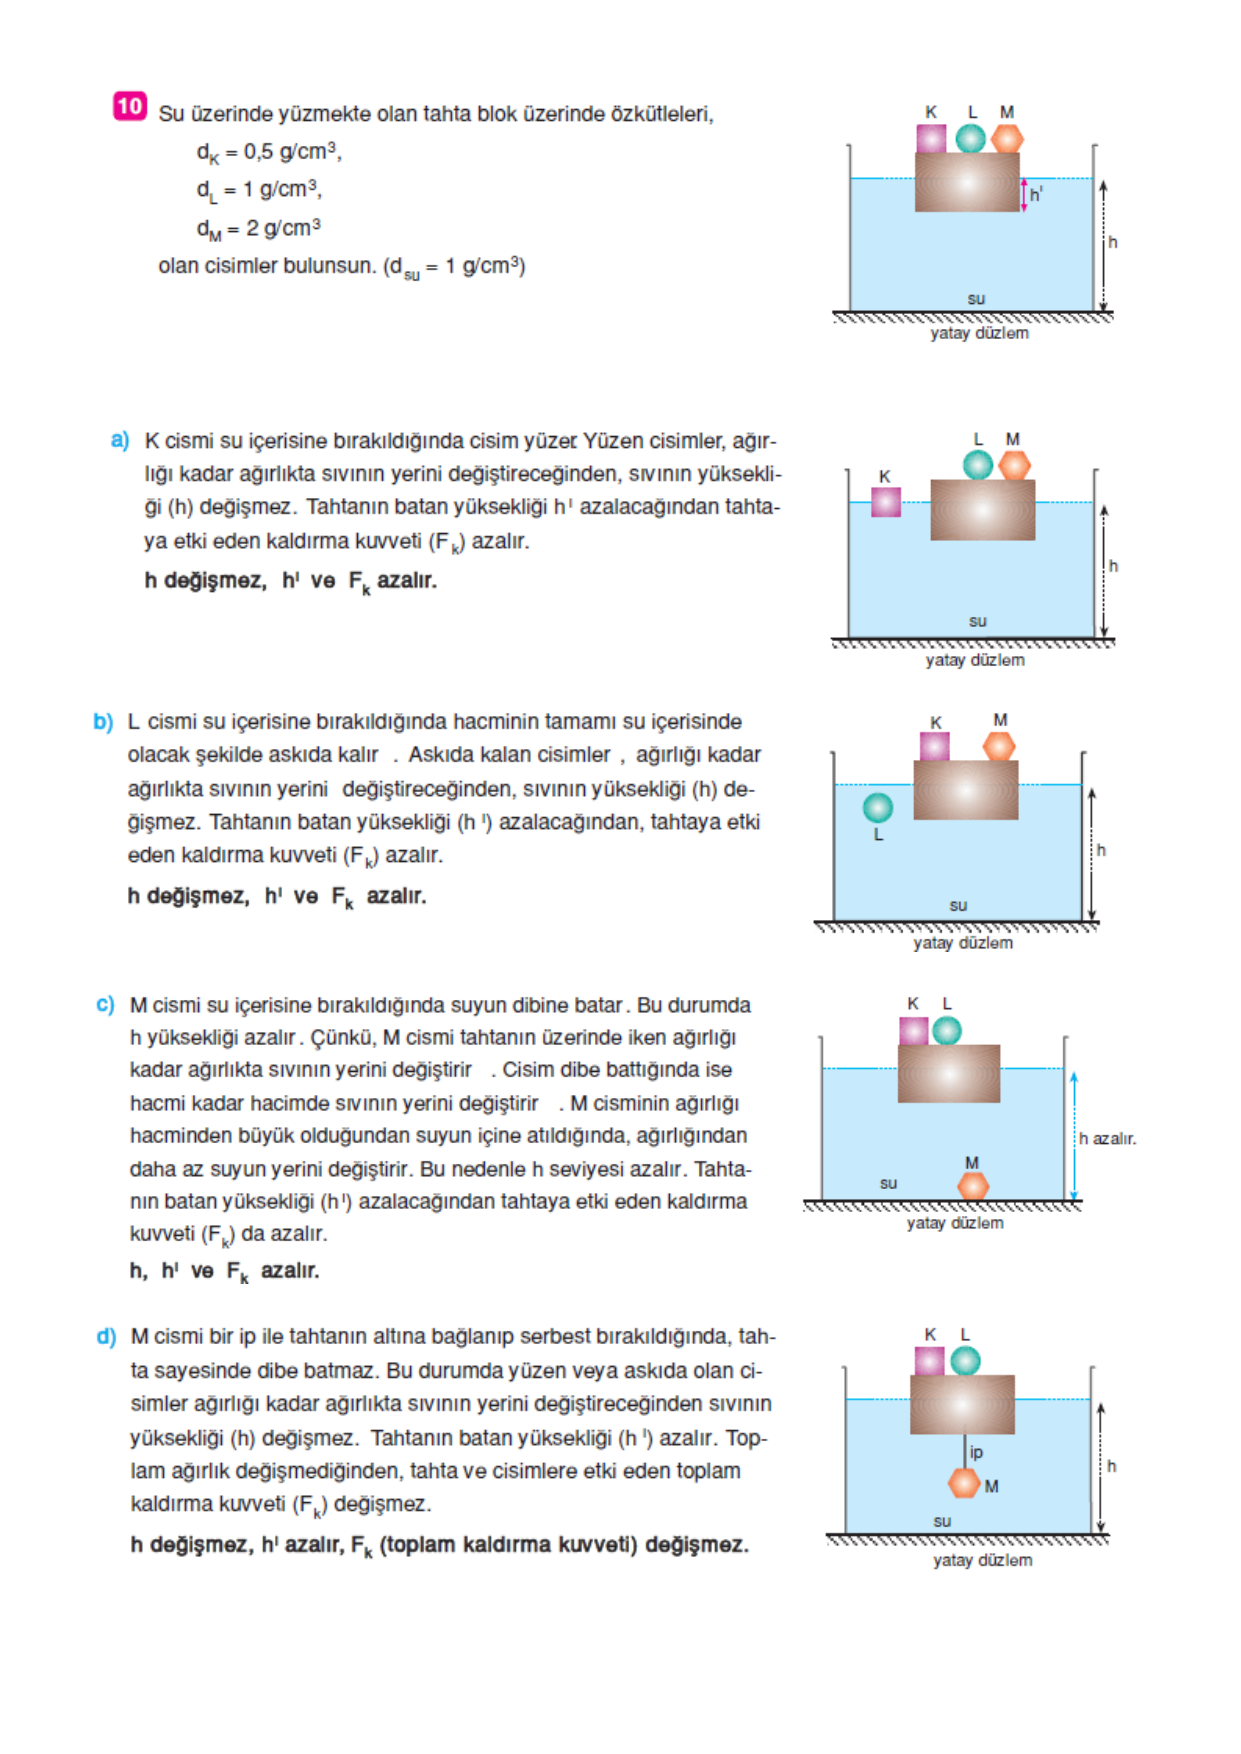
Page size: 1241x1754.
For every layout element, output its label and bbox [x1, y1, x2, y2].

picture [88, 73, 1150, 677]
picture [88, 1308, 1131, 1585]
picture [88, 702, 1119, 952]
picture [88, 977, 1152, 1284]
